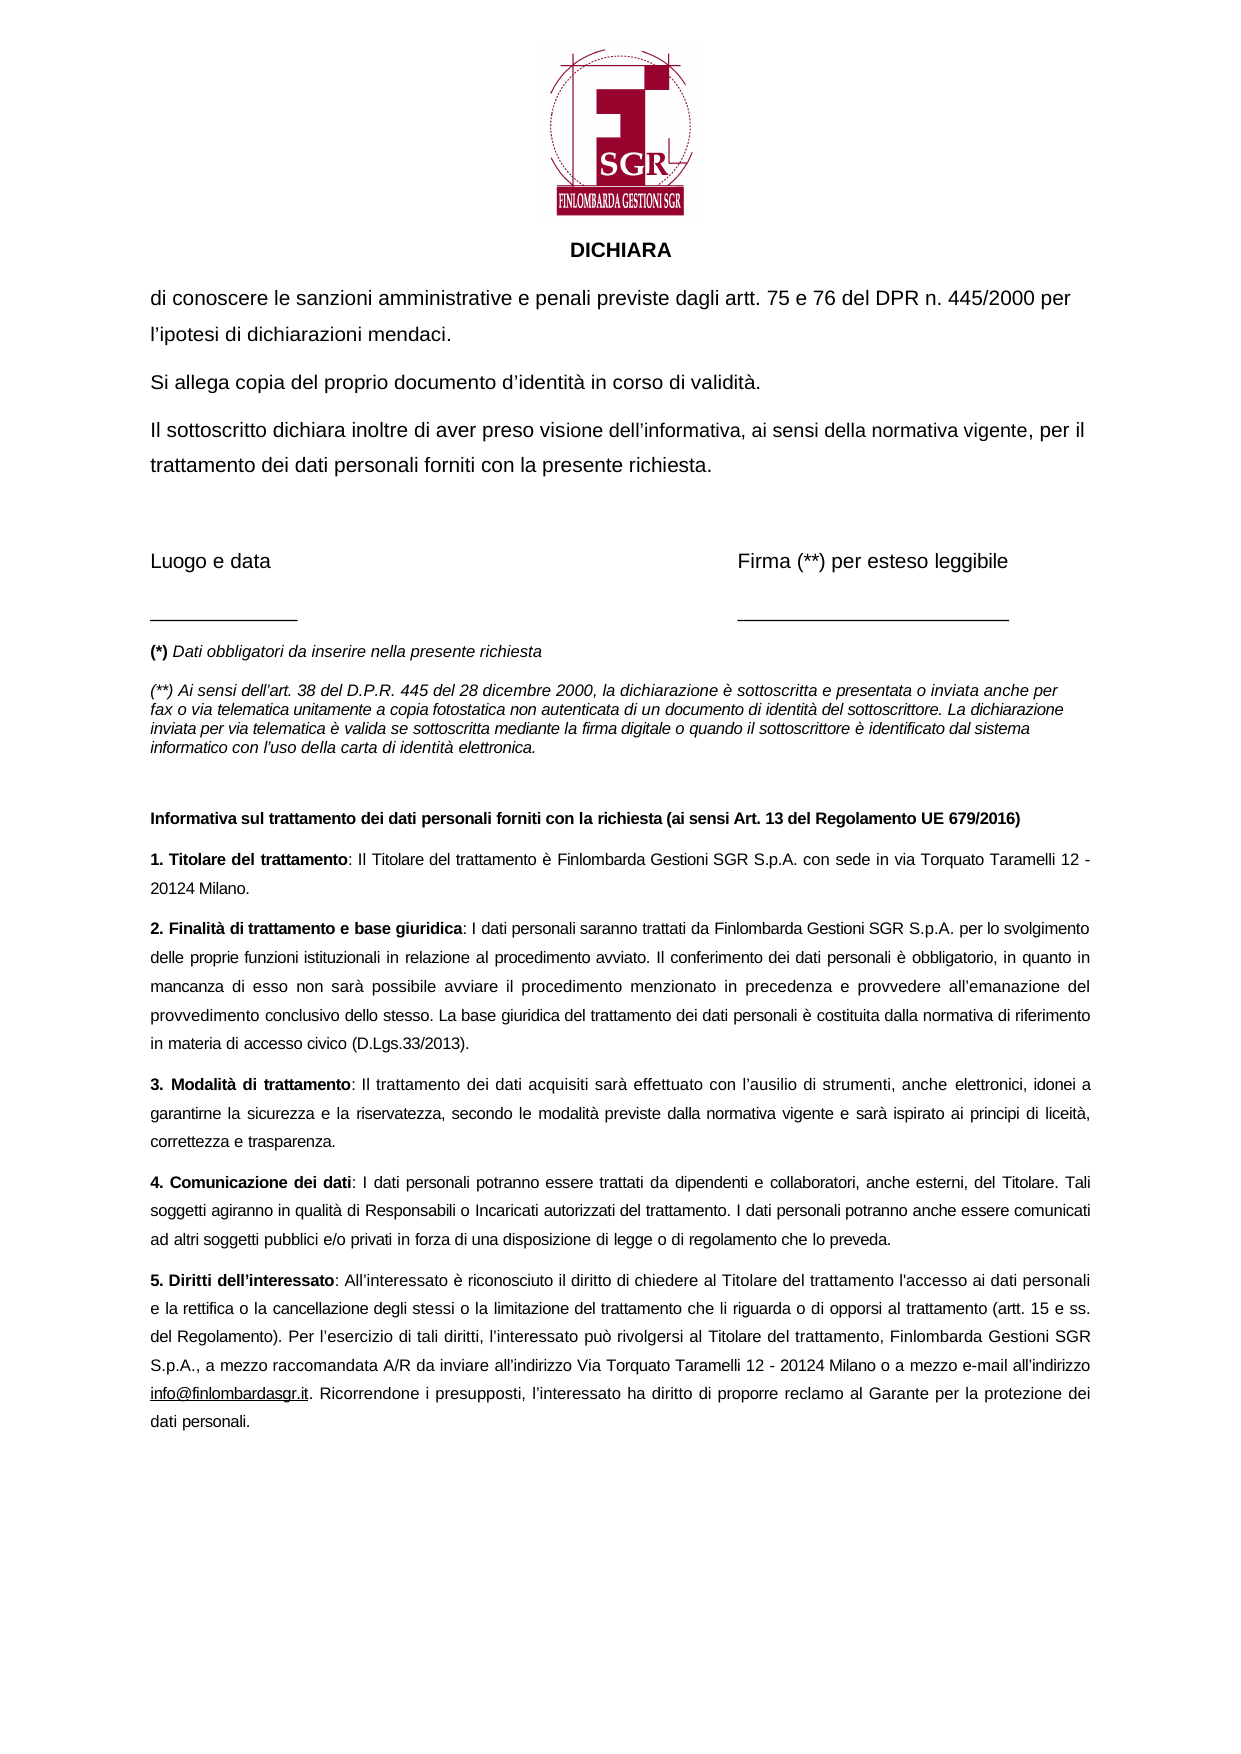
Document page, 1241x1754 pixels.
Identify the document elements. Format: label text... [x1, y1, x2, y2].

text (*) Dati obbligatori da inserire nella presente richiesta [150, 642, 1103, 661]
text DICHIARA [372, 237, 869, 261]
subtitle l’ipotesi di dichiarazioni mendaci. [150, 322, 1103, 345]
text Il sottoscritto dichiara inoltre di aver preso visione dell’informativa, ai sensi della normativa vigente, per il trattamento dei dati personali forniti con la presente richiesta. [150, 418, 1103, 477]
list Comunicazione dei dati: I dati personali potranno essere trattati da dipendenti e collaboratori, anche esterni, del Titolare. Tali soggetti agiranno in qualità di Responsabili o Incaricati autorizzati del trattamento. I dati personali potranno anche essere comunicati ad altri soggetti pubblici e/o privati in forza di una disposizione di legge o di regolamento che lo preveda. [150, 1173, 1091, 1249]
list Titolare del trattamento: Il Titolare del trattamento è Finlombarda Gestioni SGR S.p.A. con sede in via Torquato Taramelli 12 - 20124 Milano. [150, 850, 1091, 898]
list Diritti dell’interessato: All’interessato è riconosciuto il diritto di chiedere al Titolare del trattamento l'accesso ai dati personali e la rettifica o la cancellazione degli stessi o la limitazione del trattamento che li riguarda o di opporsi al trattamento (artt. 15 e ss. del Regolamento). Per l’esercizio di tali diritti, l’interessato può rivolgersi al Titolare del trattamento, Finlombarda Gestioni SGR S.p.A., a mezzo raccomandata A/R da inviare all’indirizzo Via Torquato Taramelli 12 - 20124 Milano o a mezzo e-mail all’indirizzo info@finlombardasgr.it. Ricorrendone i presupposti, l’interessato ha diritto di proporre reclamo al Garante per la protezione dei dati personali. [150, 1270, 1091, 1431]
text Informativa sul trattamento dei dati personali forniti con la richiesta (ai sensi Art. 13 del Regolamento UE 679/2016) [150, 808, 1103, 828]
list Finalità di trattamento e base giuridica: I dati personali saranno trattati da Finlombarda Gestioni SGR S.p.A. per lo svolgimento delle proprie funzioni istituzionali in relazione al procedimento avviato. Il conferimento dei dati personali è obbligatorio, in quanto in mancanza di esso non sarà possibile avviare il procedimento menzionato in precedenza e provvedere all’emanazione del provvedimento conclusivo dello stesso. La base giuridica del trattamento dei dati personali è costituita dalla normativa di riferimento in materia di accesso civico (D.Lgs.33/2013). [150, 919, 1091, 1053]
list Modalità di trattamento: Il trattamento dei dati acquisiti sarà effettuato con l’ausilio di strumenti, anche elettronici, idonei a garantirne la sicurezza e la riservatezza, secondo le modalità previste dalla normativa vigente e sarà ispirato ai principi di liceità, correttezza e trasparenza. [150, 1075, 1091, 1151]
text di conoscere le sanzioni amministrative e penali previste dagli artt. 75 e 76 del DPR n. 445/2000 per [150, 286, 1103, 310]
text Si allega copia del proprio documento d’identità in corso di validità. [150, 371, 1103, 393]
subtitle Luogo e data Firma (**) per esteso leggibile [150, 549, 1103, 573]
picture [537, 41, 700, 219]
text (**) Ai sensi dell’art. 38 del D.P.R. 445 del 28 dicembre 2000, la dichiarazione è sottoscritta e presentata o inviata anche per fax o via telematica unitamente a copia fotostatica non autenticata di un documento di identità del sottoscrittore. La dichiarazione inviata per via telematica è valida se sottoscritta mediante la firma digitale o quando il sottoscrittore è identificato dal sistema informatico con l’uso della carta di identità elettronica. [150, 681, 1082, 757]
